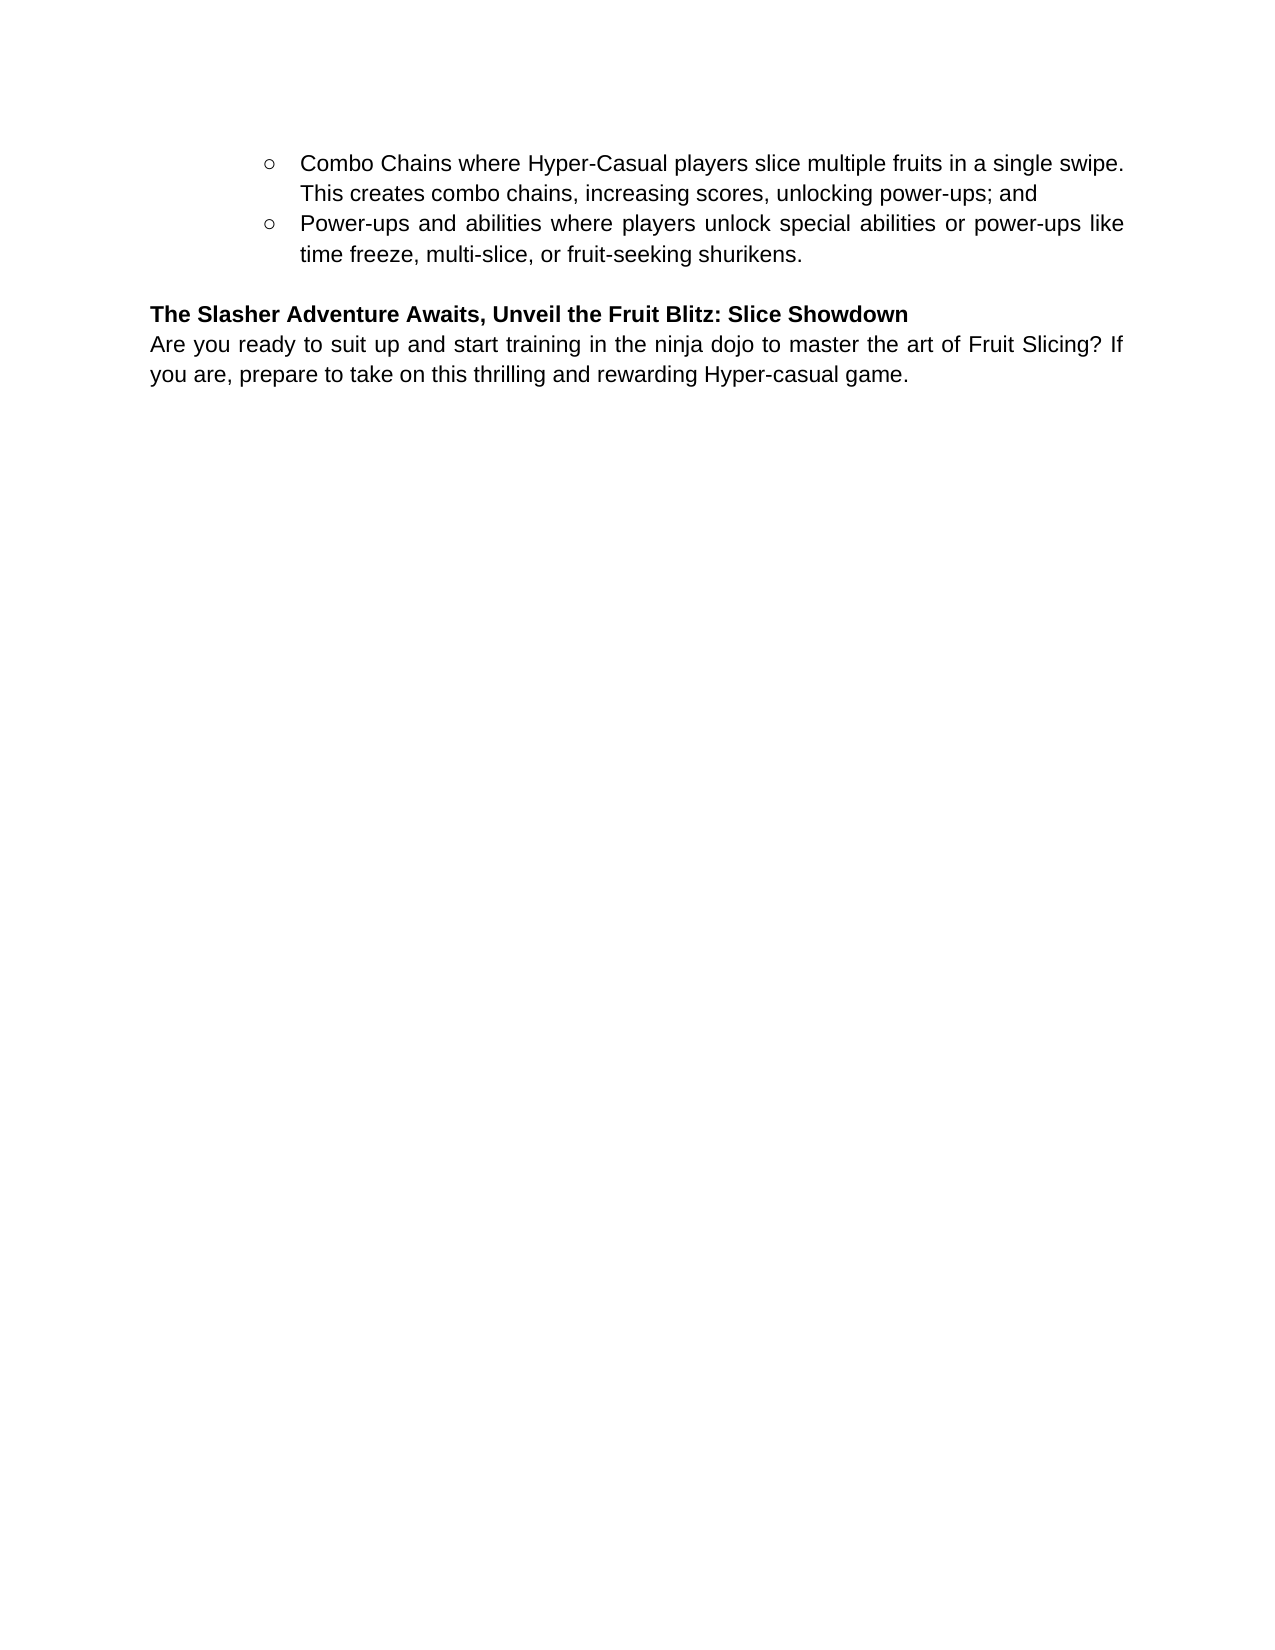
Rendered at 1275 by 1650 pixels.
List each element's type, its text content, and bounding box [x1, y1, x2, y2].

text Are you ready to suit up and start training in the ninja dojo to master the art of Fruit Slicing? If you are, prepare to take on this thrilling and rewarding Hyper-casual game. [150, 331, 1125, 388]
list Combo Chains where Hyper-Casual players slice multiple fruits in a single swipe. This creates combo chains, increasing scores, unlocking power-ups; and [262, 150, 1125, 207]
list Power-ups and abilities where players unlock special abilities or power-ups like time freeze, multi-slice, or fruit-seeking shurikens. [262, 210, 1125, 267]
text The Slasher Adventure Awaits, Unveil the Fruit Blitz: Slice Showdown [150, 301, 1125, 327]
